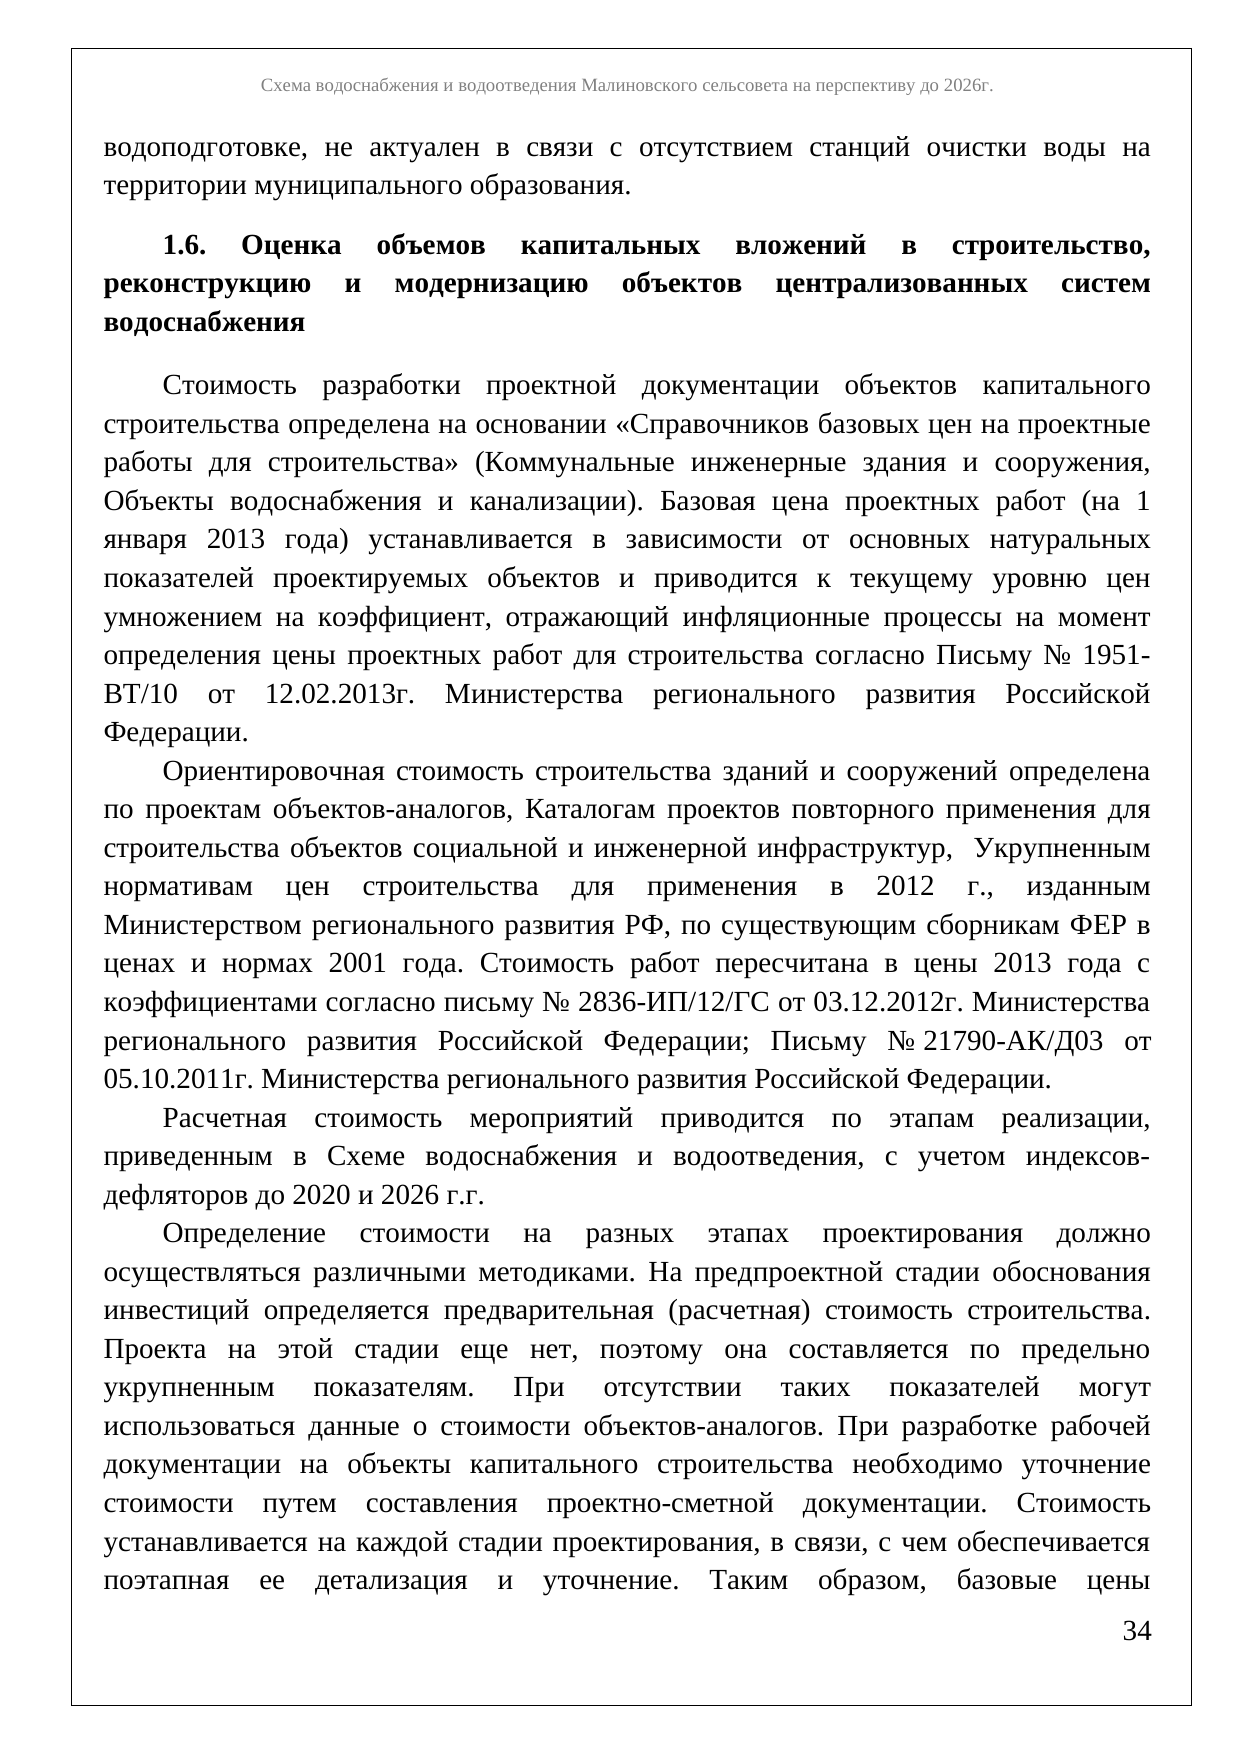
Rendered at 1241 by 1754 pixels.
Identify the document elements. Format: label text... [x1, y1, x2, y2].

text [103, 1215, 1152, 1596]
subtitle 1.6. Оценка объемов капитальных вложений в строительство, реконструкцию и модернизацию объектов централизованных систем водоснабжения [103, 227, 1152, 337]
text Ориентировочная стоимость строительства зданий и сооружений определена по проектам объектов-аналогов, Каталогам проектов повторного применения для строительства объектов социальной и инженерной инфраструктур, Укрупненным нормативам цен строительства для применения в 2012 г., изданным Министерством регионального развития РФ, по существующим сборникам ФЕР в ценах и нормах 2001 года. Стоимость работ пересчитана в цены 2013 года с коэффициентами согласно письму № 2836-ИП/12/ГС от 03.12.2012г. Министерства регионального развития Российской Федерации; Письму № 21790-АК/Д03 от 05.10.2011г. Министерства регионального развития Российской Федерации. [103, 753, 1152, 1095]
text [103, 129, 1152, 201]
text Расчетная стоимость мероприятий приводится по этапам реализации, приведенным в Схеме водоснабжения и водоотведения, с учетом индексов-дефляторов до 2020 и 2026 г.г. [103, 1100, 1152, 1210]
text Стоимость разработки проектной документации объектов капитального строительства определена на основании «Справочников базовых цен на проектные работы для строительства» (Коммунальные инженерные здания и сооружения, Объекты водоснабжения и канализации). Базовая цена проектных работ (на 1 января 2013 года) устанавливается в зависимости от основных натуральных показателей проектируемых объектов и приводится к текущему уровню цен умножением на коэффициент, отражающий инфляционные процессы на момент определения цены проектных работ для строительства согласно Письму № 1951-ВТ/10 от 12.02.2013г. Министерства регионального развития Российской Федерации. [103, 367, 1152, 748]
